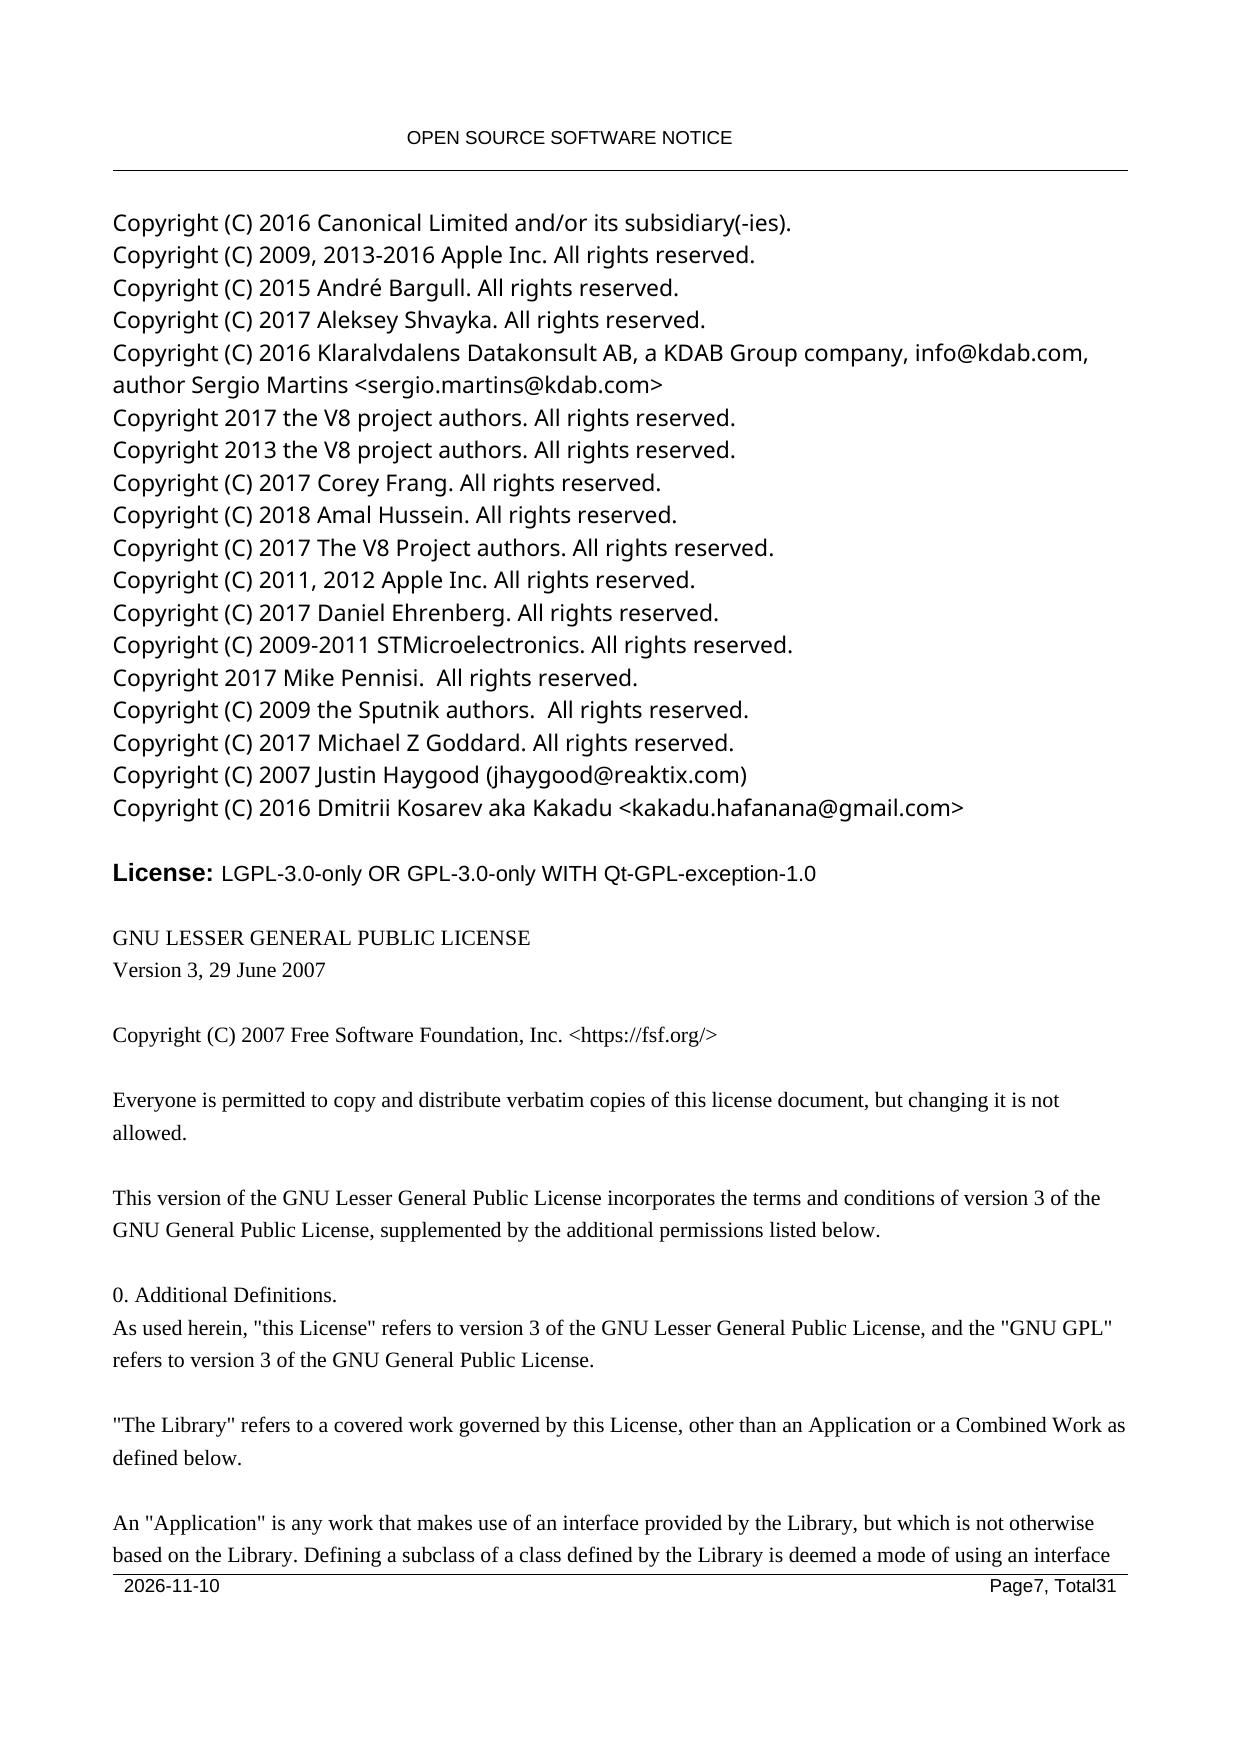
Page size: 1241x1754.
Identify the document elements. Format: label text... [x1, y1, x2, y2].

text As used herein, "this License" refers to version 3 of the GNU Lesser General Public License, and the "GNU GPL" refers to version 3 of the GNU General Public License. [112, 1311, 1128, 1376]
text GNU LESSER GENERAL PUBLIC LICENSE [112, 889, 1128, 954]
text Copyright (C) 2007 Free Software Foundation, Inc. <https://fsf.org/> [112, 1019, 1128, 1051]
text Version 3, 29 June 2007 [112, 954, 1128, 986]
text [112, 1506, 1128, 1571]
text License: LGPL-3.0-only OR GPL-3.0-only WITH Qt-GPL-exception-1.0 [112, 856, 1128, 889]
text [112, 206, 1128, 856]
text Everyone is permitted to copy and distribute verbatim copies of this license document, but changing it is not allowed. [112, 1084, 1128, 1149]
text "The Library" refers to a covered work governed by this License, other than an Application or a Combined Work as defined below. [112, 1409, 1128, 1474]
text This version of the GNU Lesser General Public License incorporates the terms and conditions of version 3 of the GNU General Public License, supplemented by the additional permissions listed below. [112, 1181, 1128, 1246]
text 0. Additional Definitions. [112, 1279, 1128, 1311]
